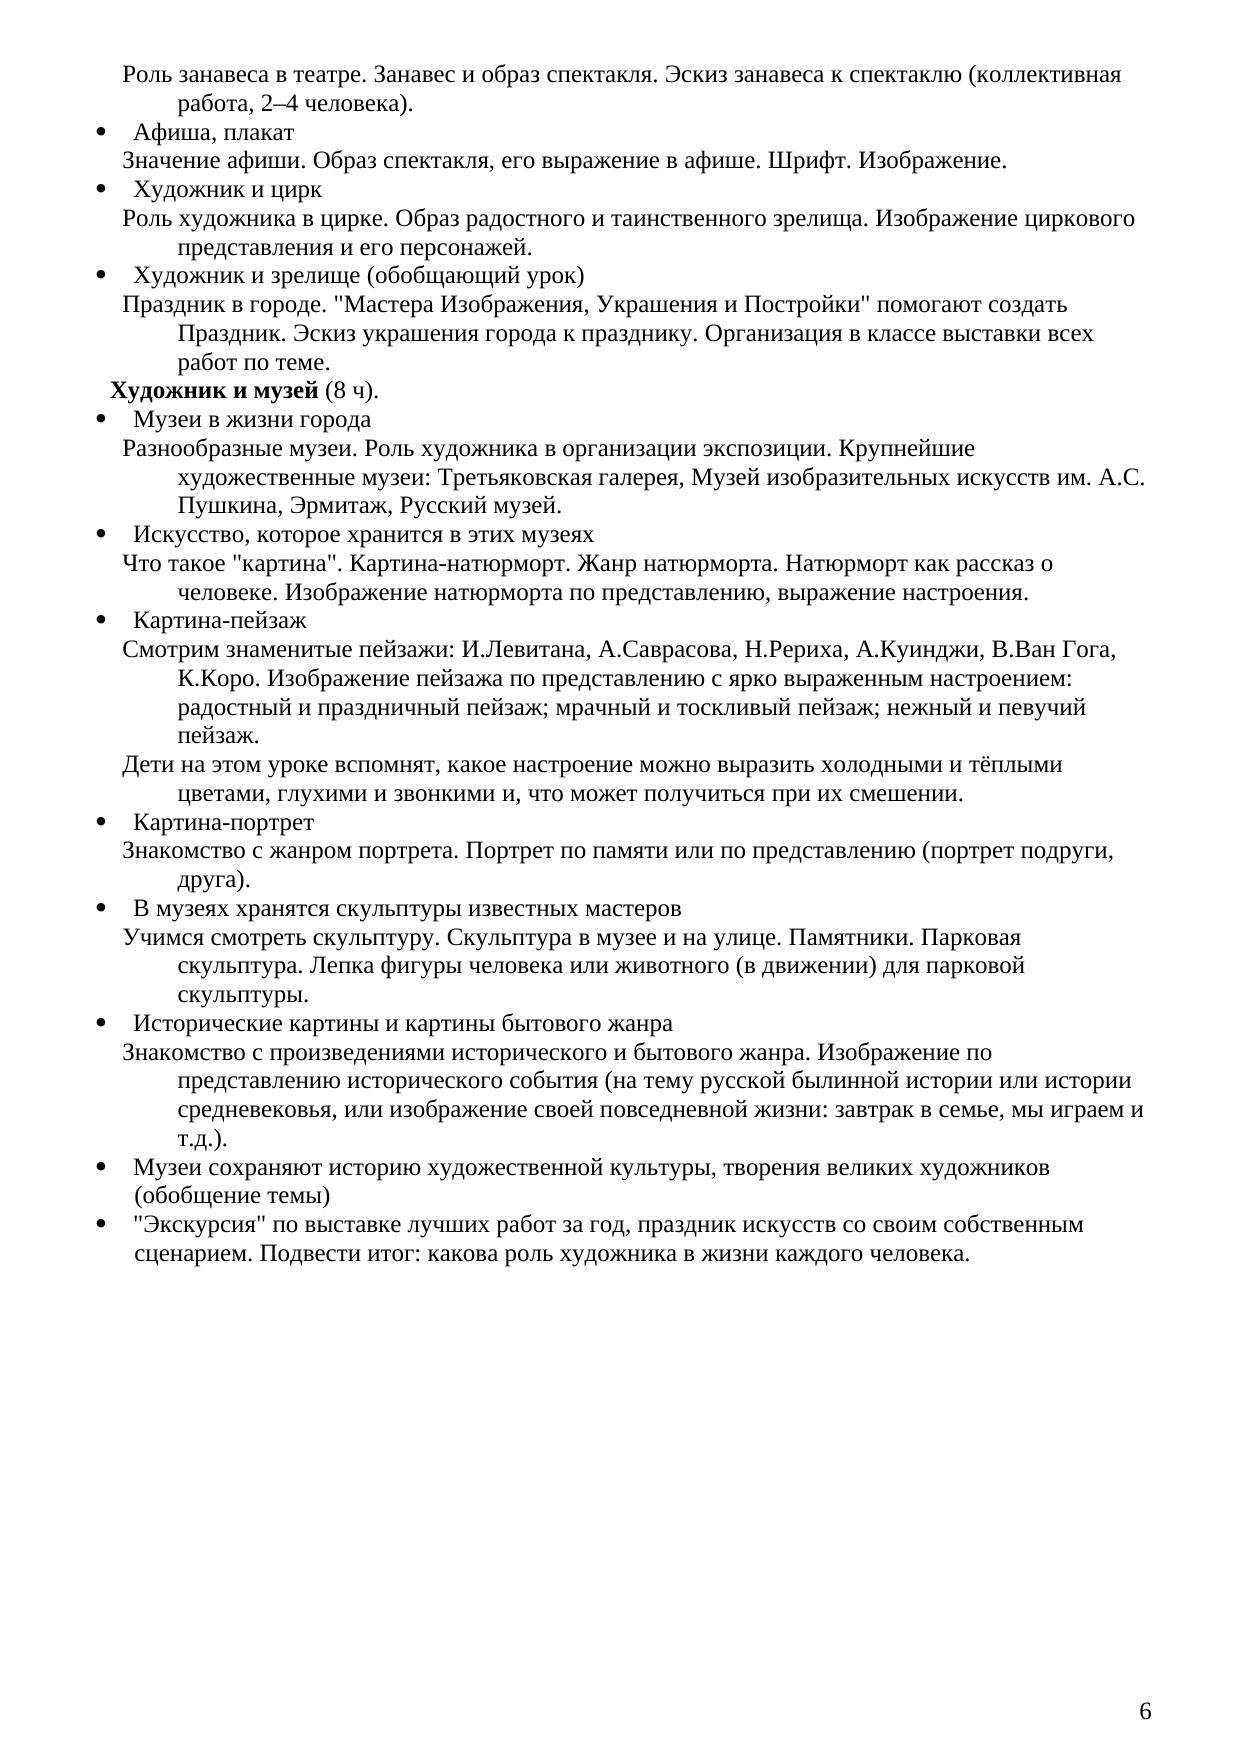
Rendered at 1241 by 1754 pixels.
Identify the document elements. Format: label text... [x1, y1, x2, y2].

text Разнообразные музеи. Роль художника в организации экспозиции. Крупнейшие художественные музеи: Третьяковская галерея, Музей изобразительных искусств им. А.С. Пушкина, Эрмитаж, Русский музей. [103, 433, 1152, 519]
text Художник и музей (8 ч). [103, 375, 1152, 404]
list Картина-портрет [97, 807, 1152, 835]
list Картина-пейзаж [97, 605, 1152, 634]
text Учимся смотреть скульптуру. Скульптура в музее и на улице. Памятники. Парковая скульптура. Лепка фигуры человека или животного (в движении) для парковой скульптуры. [103, 922, 1152, 1008]
text Праздник в городе. "Мастера Изображения, Украшения и Постройки" помогают создать Праздник. Эскиз украшения города к празднику. Организация в классе выставки всех работ по теме. [103, 289, 1152, 375]
text Дети на этом уроке вспомнят, какое настроение можно выразить холодными и тёплыми цветами, глухими и звонкими и, что может получиться при их смешении. [103, 749, 1152, 807]
text Роль художника в цирке. Образ радостного и таинственного зрелища. Изображение циркового представления и его персонажей. [103, 203, 1152, 260]
list Художник и цирк [97, 174, 1152, 203]
list В музеях хранятся скульптуры известных мастеров [97, 893, 1152, 922]
text Знакомство с произведениями исторического и бытового жанра. Изображение по представлению исторического события (на тему русской былинной истории или истории средневековья, или изображение своей повседневной жизни: завтрак в семье, мы играем и т.д.). [103, 1037, 1152, 1152]
list Исторические картины и картины бытового жанра [97, 1008, 1152, 1037]
list Музеи в жизни города [97, 404, 1152, 433]
text Знакомство с жанром портрета. Портрет по памяти или по представлению (портрет подруги, друга). [103, 835, 1152, 893]
text Смотрим знаменитые пейзажи: И.Левитана, А.Саврасова, Н.Рериха, А.Куинджи, В.Ван Гога, К.Коро. Изображение пейзажа по представлению с ярко выраженным настроением: радостный и праздничный пейзаж; мрачный и тоскливый пейзаж; нежный и певучий пейзаж. [103, 634, 1152, 749]
list Искусство, которое хранится в этих музеях [97, 519, 1152, 548]
list "Экскурсия" по выставке лучших работ за год, праздник искусств со своим собственным сценарием. Подвести итог: какова роль художника в жизни каждого человека. [97, 1209, 1152, 1267]
text Значение афиши. Образ спектакля, его выражение в афише. Шрифт. Изображение. [103, 145, 1152, 174]
list Музеи сохраняют историю художественной культуры, творения великих художников (обобщение темы) [97, 1152, 1152, 1209]
text Роль занавеса в театре. Занавес и образ спектакля. Эскиз занавеса к спектаклю (коллективная работа, 2–4 человека). [103, 59, 1152, 117]
list Афиша, плакат [97, 117, 1152, 145]
list Художник и зрелище (обобщающий урок) [97, 260, 1152, 289]
text Что такое "картина". Картина-натюрморт. Жанр натюрморта. Натюрморт как рассказ о человеке. Изображение натюрморта по представлению, выражение настроения. [103, 548, 1152, 605]
